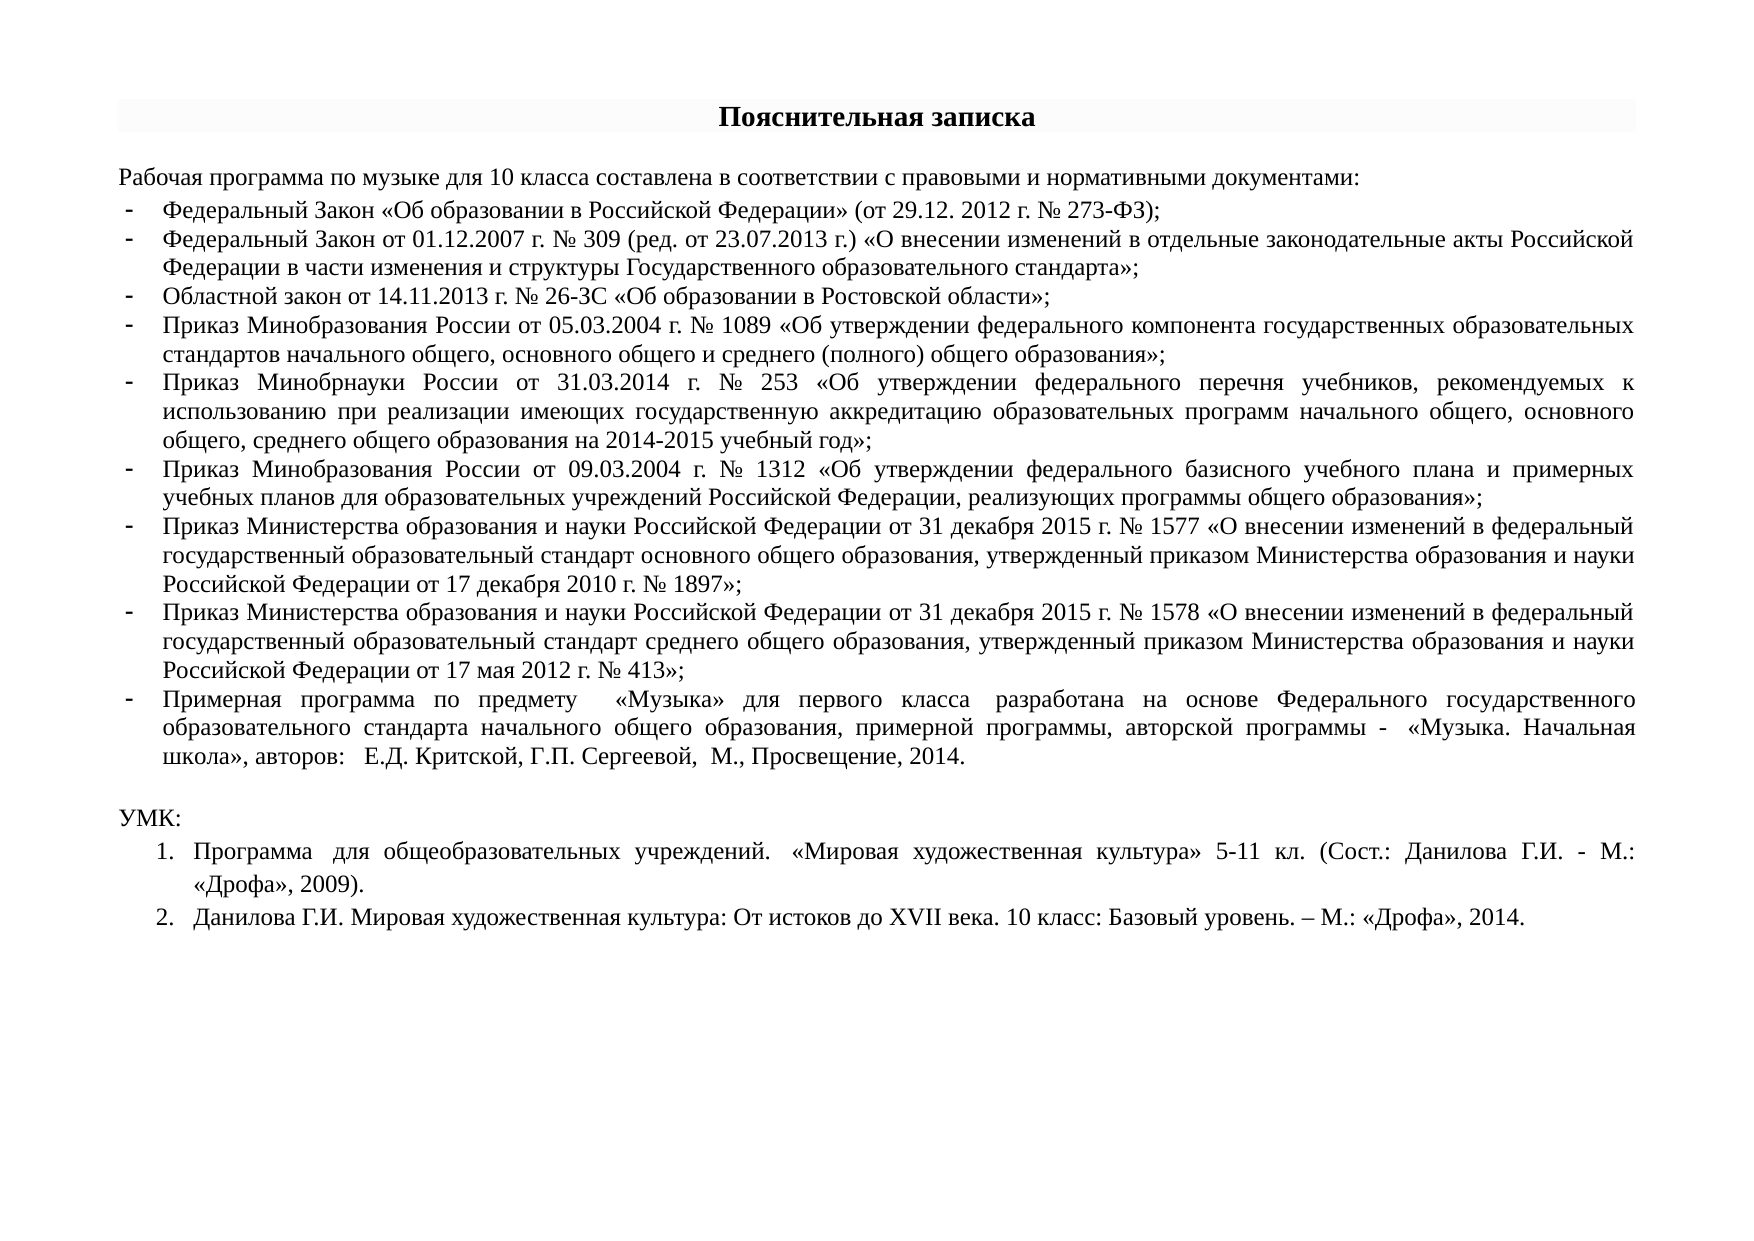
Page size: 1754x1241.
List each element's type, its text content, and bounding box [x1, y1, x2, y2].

list Областной закон от 14.11.2013 г. № 26-ЗС «Об образовании в Ростовской области»; [125, 281, 1636, 310]
list Примерная программа по предмету «Музыка» для первого класса разработана на основе Федерального государственного образовательного стандарта начального общего образования, примерной программы, авторской программы - «Музыка. Начальная школа», авторов: Е.Д. Критской, Г.П. Сергеевой, М., Просвещение, 2014. [125, 684, 1636, 770]
list Федеральный Закон «Об образовании в Российской Федерации» (от 29.12. 2012 г. № 273-ФЗ); [125, 195, 1636, 224]
list Приказ Министерства образования и науки Российской Федерации от 31 декабря 2015 г. № 1578 «О внесении изменений в федеральный государственный образовательный стандарт среднего общего образования, утвержденный приказом Министерства образования и науки Российской Федерации от 17 мая 2012 г. № 413»; [125, 597, 1636, 684]
list Программа для общеобразовательных учреждений. «Мировая художественная культура» 5-11 кл. (Сост.: Данилова Г.И. - М.: «Дрофа», 2009). [156, 836, 1636, 898]
text Рабочая программа по музыке для 10 класса составлена в соответствии с правовыми и нормативными документами: [118, 162, 1636, 191]
text УМК: [118, 803, 1636, 832]
list Федеральный Закон от 01.12.2007 г. № 309 (ред. от 23.07.2013 г.) «О внесении изменений в отдельные законодательные акты Российской Федерации в части изменения и структуры Государственного образовательного стандарта»; [125, 224, 1636, 281]
list Данилова Г.И. Мировая художественная культура: От истоков до XVII века. 10 класс: Базовый уровень. – М.: «Дрофа», 2014. [156, 902, 1636, 931]
text Пояснительная записка [118, 99, 1636, 132]
list Приказ Министерства образования и науки Российской Федерации от 31 декабря 2015 г. № 1577 «О внесении изменений в федеральный государственный образовательный стандарт основного общего образования, утвержденный приказом Министерства образования и науки Российской Федерации от 17 декабря 2010 г. № 1897»; [125, 511, 1636, 597]
list Приказ Минобрнауки России от 31.03.2014 г. № 253 «Об утверждении федерального перечня учебников, рекомендуемых к использованию при реализации имеющих государственную аккредитацию образовательных программ начального общего, основного общего, среднего общего образования на 2014-2015 учебный год»; [125, 367, 1636, 454]
list Приказ Минобразования России от 05.03.2004 г. № 1089 «Об утверждении федерального компонента государственных образовательных стандартов начального общего, основного общего и среднего (полного) общего образования»; [125, 310, 1636, 367]
list Приказ Минобразования России от 09.03.2004 г. № 1312 «Об утверждении федерального базисного учебного плана и примерных учебных планов для образовательных учреждений Российской Федерации, реализующих программы общего образования»; [125, 454, 1636, 511]
